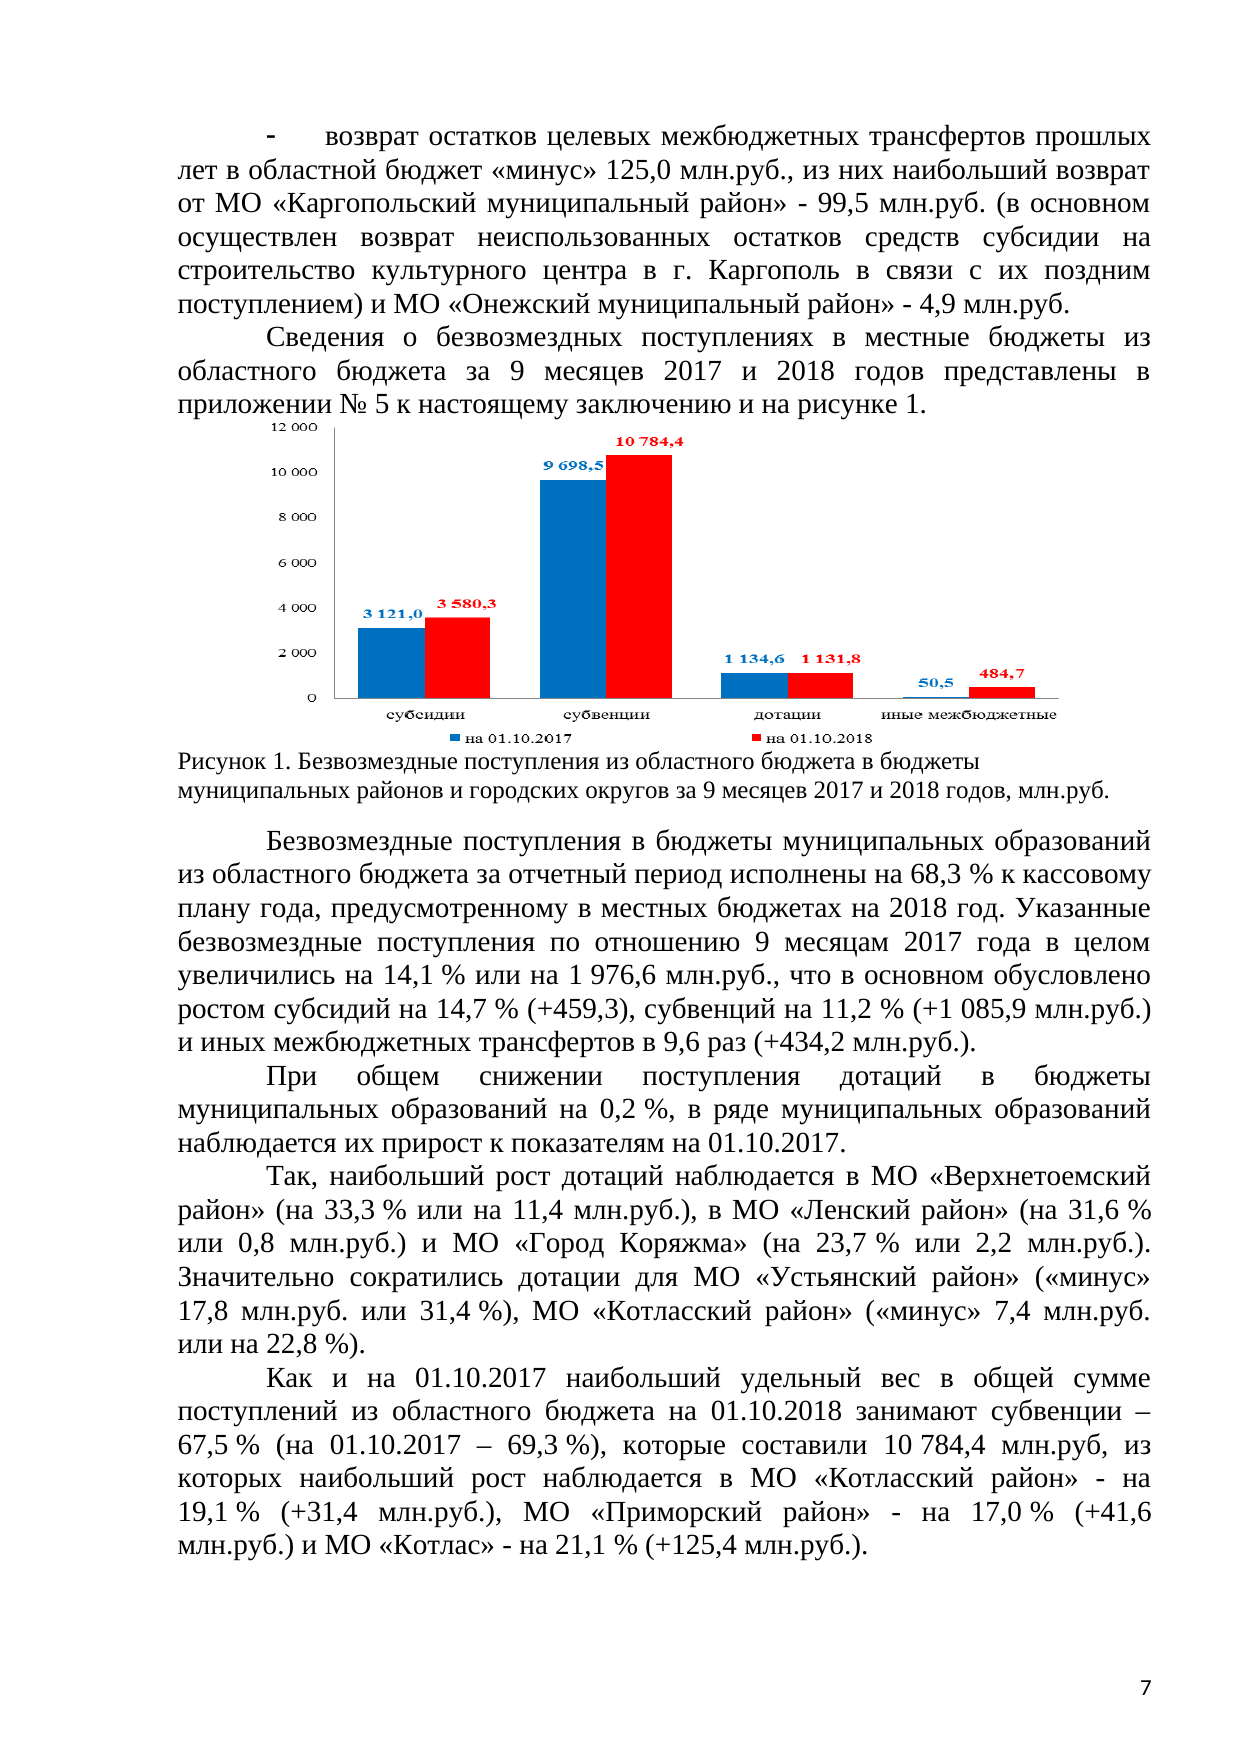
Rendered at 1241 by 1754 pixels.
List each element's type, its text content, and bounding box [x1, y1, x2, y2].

text При общем снижении поступления дотаций в бюджеты муниципальных образований на 0,2 %, в ряде муниципальных образований наблюдается их прирост к показателям на 01.10.2017. [177, 1058, 1152, 1158]
picture [266, 420, 1062, 747]
text Как и на 01.10.2017 наибольший удельный вес в общей сумме поступлений из областного бюджета на 01.10.2018 занимают субвенции – 67,5 % (на 01.10.2017 – 69,3 %), которые составили 10 784,4 млн.руб, из которых наибольший рост наблюдается в МО «Котласский район» - на 19,1 % (+31,4 млн.руб.), МО «Приморский район» - на 17,0 % (+41,6 млн.руб.) и МО «Котлас» - на 21,1 % (+125,4 млн.руб.). [177, 1360, 1152, 1561]
text Так, наибольший рост дотаций наблюдается в МО «Верхнетоемский район» (на 33,3 % или на 11,4 млн.руб.), в МО «Ленский район» (на 31,6 % или 0,8 млн.руб.) и МО «Город Коряжма» (на 23,7 % или 2,2 млн.руб.). Значительно сократились дотации для МО «Устьянский район» («минус» 17,8 млн.руб. или 31,4 %), МО «Котласский район» («минус» 7,4 млн.руб. или на 22,8 %). [177, 1158, 1152, 1360]
list возврат остатков целевых межбюджетных трансфертов прошлых лет в областной бюджет «минус» 125,0 млн.руб., из них наибольший возврат от МО «Каргопольский муниципальный район» - 99,5 млн.руб. (в основном осуществлен возврат неиспользованных остатков средств субсидии на строительство культурного центра в г. Каргополь в связи с их поздним поступлением) и МО «Онежский муниципальный район» - 4,9 млн.руб. [177, 118, 1152, 319]
text Безвозмездные поступления в бюджеты муниципальных образований из областного бюджета за отчетный период исполнены на 68,3 % к кассовому плану года, предусмотренному в местных бюджетах на 2018 год. Указанные безвозмездные поступления по отношению 9 месяцам 2017 года в целом увеличились на 14,1 % или на 1 976,6 млн.руб., что в основном обусловлено ростом субсидий на 14,7 % (+459,3), субвенций на 11,2 % (+1 085,9 млн.руб.) и иных межбюджетных трансфертов в 9,6 раз (+434,2 млн.руб.). [177, 823, 1152, 1058]
text Рисунок 1. Безвозмездные поступления из областного бюджета в бюджеты муниципальных районов и городских округов за 9 месяцев 2017 и 2018 годов, млн.руб. [177, 746, 1152, 804]
text Сведения о безвозмездных поступлениях в местные бюджеты из областного бюджета за 9 месяцев 2017 и 2018 годов представлены в приложении № 5 к настоящему заключению и на рисунке 1. [177, 319, 1152, 420]
